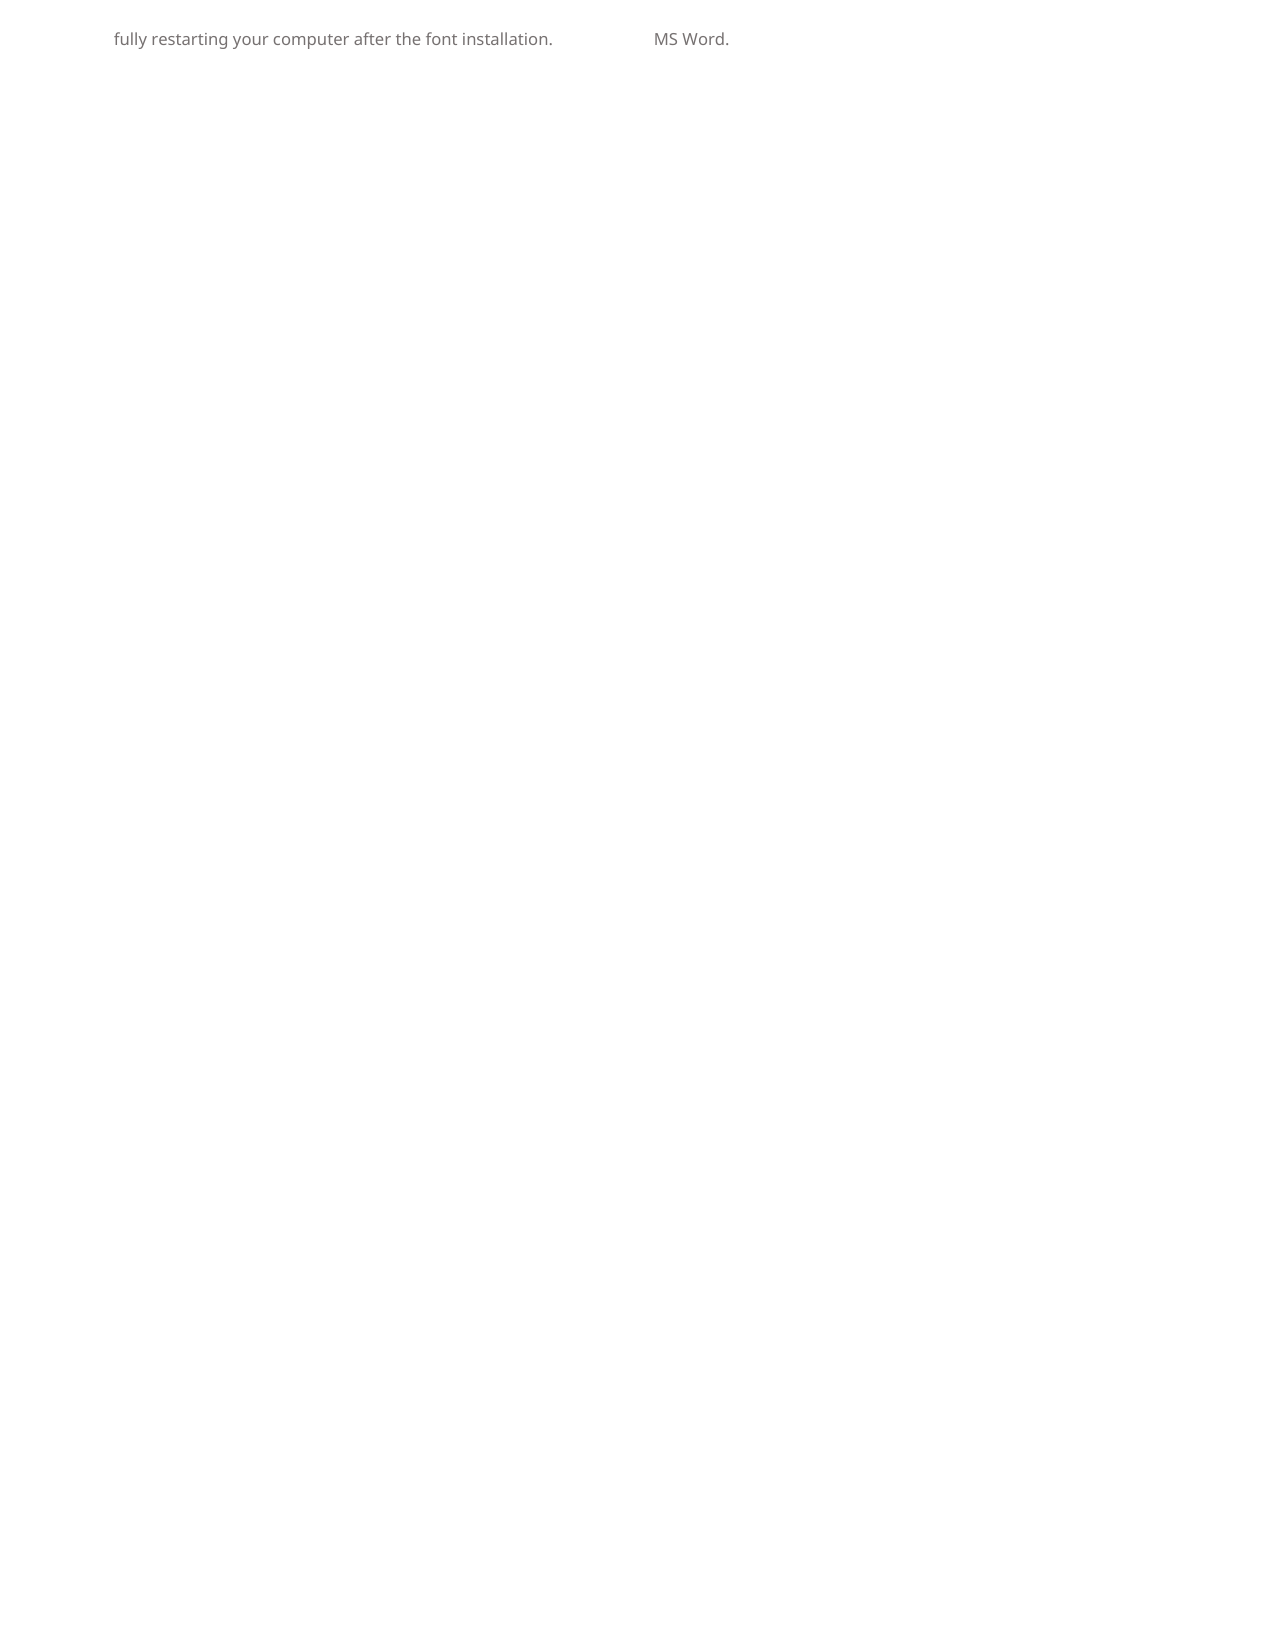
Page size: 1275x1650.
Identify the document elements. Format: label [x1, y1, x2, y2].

table_cell [630, 28, 1162, 54]
table_cell [114, 28, 630, 54]
